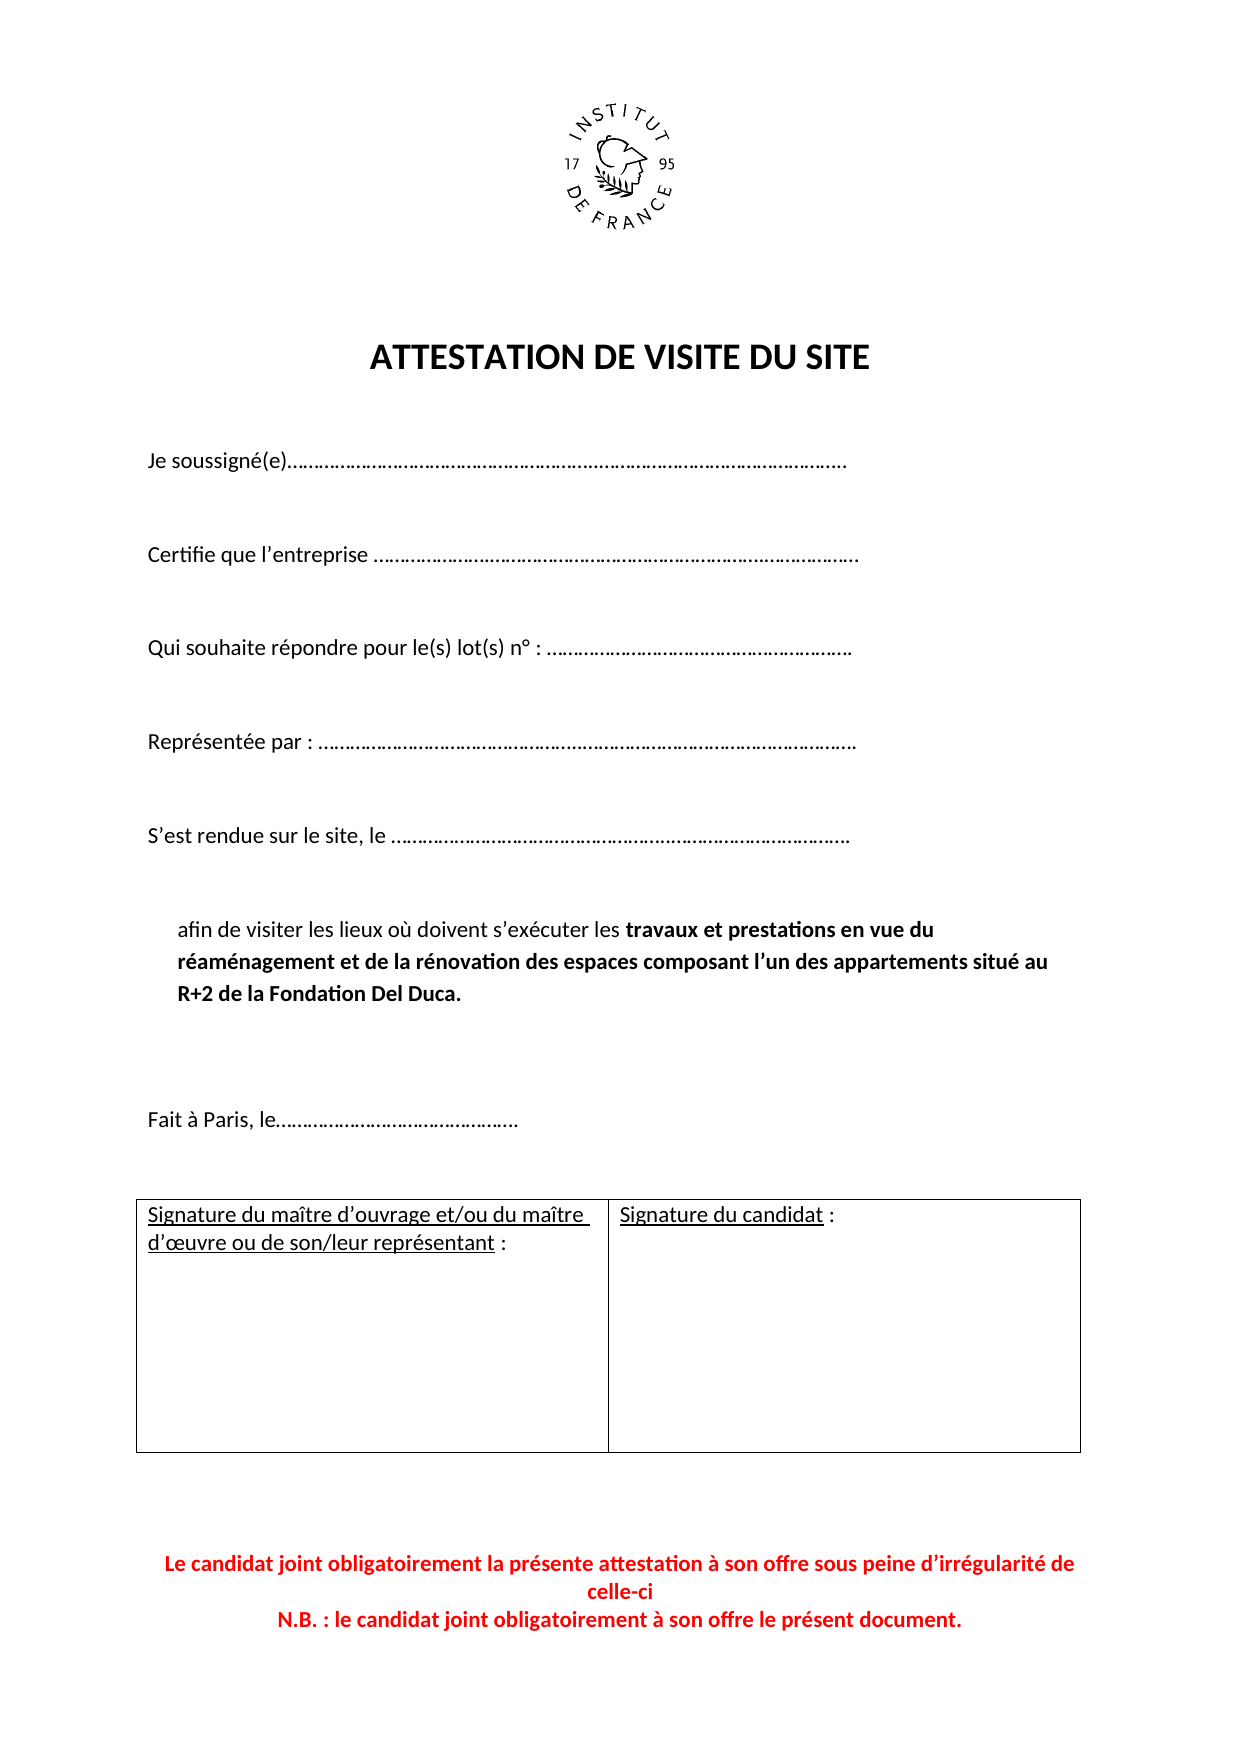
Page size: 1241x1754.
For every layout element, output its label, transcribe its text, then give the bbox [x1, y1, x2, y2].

text ATTESTATION DE VISITE DU SITE [148, 333, 1093, 379]
table_header Signature du maître d’ouvrage et/ou du maître d’œuvre ou de son/leur représentant : [137, 1200, 608, 1452]
picture [531, 73, 710, 259]
text Représentée par : …………………………………………..……………………………………………. [148, 727, 1093, 755]
text Certifie que l’entreprise ………………….…………………………………………….……………… [148, 540, 1093, 568]
text Je soussigné(e)…………………………………………………..……………………………………….. [148, 446, 1093, 474]
text S’est rendue sur le site, le ……………………………………………..……………………………. [148, 821, 1093, 849]
text afin de visiter les lieux où doivent s’exécuter les travaux et prestations en vue du réaménagement et de la rénovation des espaces composant l’un des appartements situé au R+2 de la Fondation Del Duca. [177, 915, 1078, 1007]
text Qui souhaite répondre pour le(s) lot(s) n° : …………………………………………………. [148, 633, 1093, 662]
text Fait à Paris, le………………………………………. [148, 1105, 1093, 1133]
table_header Signature du candidat : [609, 1200, 1080, 1452]
